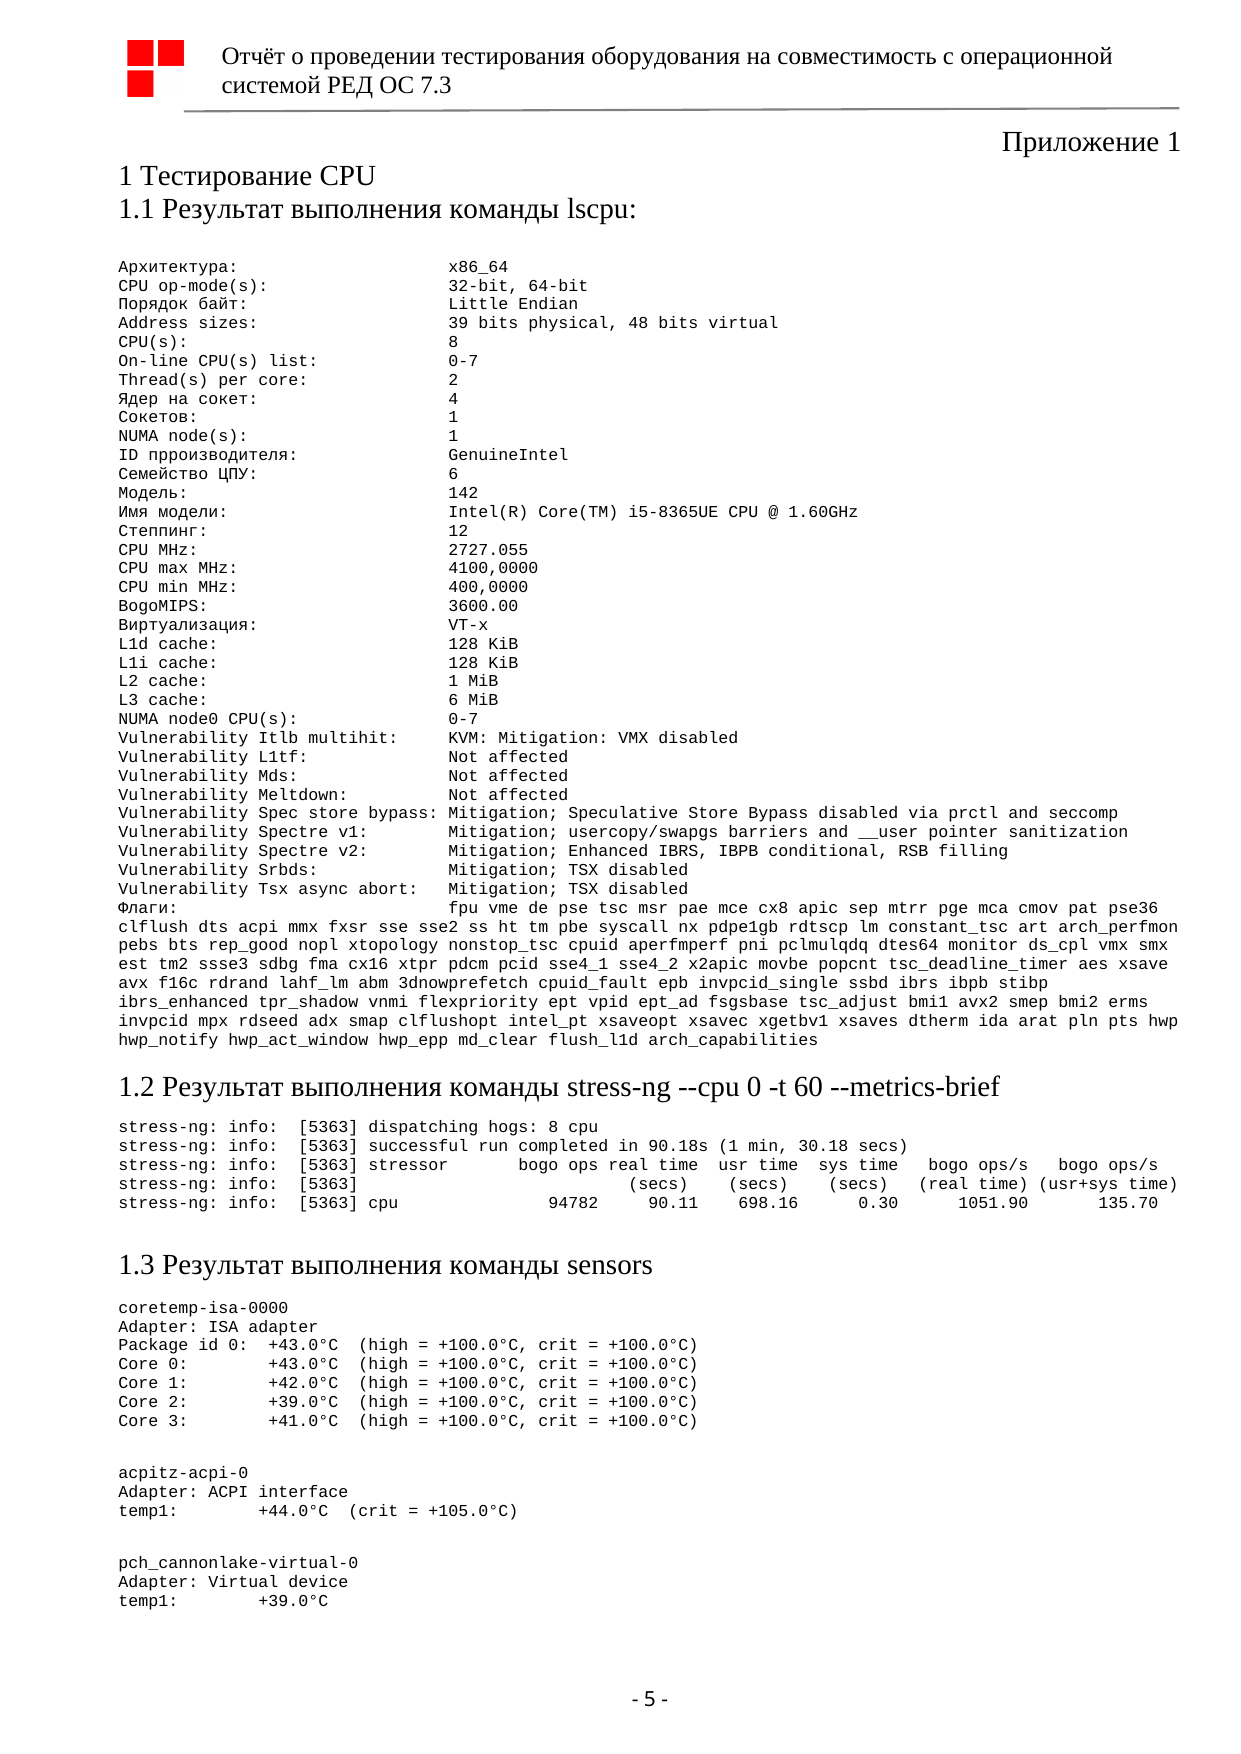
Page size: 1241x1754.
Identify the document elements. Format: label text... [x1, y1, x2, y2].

text Core 2: +39.0°C (high = +100.0°C, crit = +100.0°C) [118, 1393, 1181, 1412]
text Address sizes: 39 bits physical, 48 bits virtual [118, 315, 1181, 334]
text stress-ng: info: [5363] successful run completed in 90.18s (1 min, 30.18 secs) [118, 1138, 1181, 1157]
text Сокетов: 1 [118, 409, 1181, 428]
text Порядок байт: Little Endian [118, 296, 1181, 315]
text Модель: 142 [118, 484, 1181, 503]
text NUMA node0 CPU(s): 0-7 [118, 711, 1181, 729]
text stress-ng: info: [5363] (secs) (secs) (secs) (real time) (usr+sys time) [118, 1176, 1181, 1194]
text Vulnerability Srbds: Mitigation; TSX disabled [118, 862, 1181, 880]
text Core 1: +42.0°C (high = +100.0°C, crit = +100.0°C) [118, 1375, 1181, 1393]
text Vulnerability L1tf: Not affected [118, 748, 1181, 767]
text CPU max MHz: 4100,0000 [118, 560, 1181, 579]
list Результат выполнения команды lscpu: [118, 191, 1181, 225]
text Vulnerability Tsx async abort: Mitigation; TSX disabled [118, 880, 1181, 899]
text Adapter: Virtual device [118, 1574, 1181, 1593]
picture [127, 40, 184, 97]
text Имя модели: Intel(R) Core(TM) i5-8365UE CPU @ 1.60GHz [118, 503, 1181, 522]
text ID прроизводителя: GenuineIntel [118, 447, 1181, 466]
text BogoMIPS: 3600.00 [118, 598, 1181, 616]
text 1.3 Результат выполнения команды sensors [118, 1247, 1181, 1280]
text CPU op-mode(s): 32-bit, 64-bit [118, 277, 1181, 296]
text acpitz-acpi-0 [118, 1465, 1181, 1484]
text temp1: +44.0°C (crit = +105.0°C) [118, 1502, 1181, 1521]
text 1 Тестирование CPU [118, 158, 1181, 191]
text temp1: +39.0°C [118, 1593, 1181, 1611]
text Core 0: +43.0°C (high = +100.0°C, crit = +100.0°C) [118, 1356, 1181, 1375]
text Степпинг: 12 [118, 522, 1181, 541]
text Виртуализация: VT-x [118, 616, 1181, 635]
text L2 cache: 1 MiB [118, 673, 1181, 692]
text Adapter: ISA adapter [118, 1318, 1181, 1337]
text L1i cache: 128 KiB [118, 654, 1181, 673]
text Приложение 1 [118, 124, 1181, 158]
text Ядер на сокет: 4 [118, 390, 1181, 409]
text Vulnerability Meltdown: Not affected [118, 786, 1181, 805]
text Vulnerability Itlb multihit: KVM: Mitigation: VMX disabled [118, 729, 1181, 748]
text Vulnerability Mds: Not affected [118, 767, 1181, 786]
text Флаги: fpu vme de pse tsc msr pae mce cx8 apic sep mtrr pge mca cmov pat pse36 clflush dts acpi mmx fxsr sse sse2 ss ht tm pbe syscall nx pdpe1gb rdtscp lm constant_tsc art arch_perfmon pebs bts rep_good nopl xtopology nonstop_tsc cpuid aperfmperf pni pclmulqdq dtes64 monitor ds_cpl vmx smx est tm2 ssse3 sdbg fma cx16 xtpr pdcm pcid sse4_1 sse4_2 x2apic movbe popcnt tsc_deadline_timer aes xsave avx f16c rdrand lahf_lm abm 3dnowprefetch cpuid_fault epb invpcid_single ssbd ibrs ibpb stibp ibrs_enhanced tpr_shadow vnmi flexpriority ept vpid ept_ad fsgsbase tsc_adjust bmi1 avx2 smep bmi2 erms invpcid mpx rdseed adx smap clflushopt intel_pt xsaveopt xsavec xgetbv1 xsaves dtherm ida arat pln pts hwp hwp_notify hwp_act_window hwp_epp md_clear flush_l1d arch_capabilities [118, 899, 1181, 1050]
text Семейство ЦПУ: 6 [118, 466, 1181, 484]
text stress-ng: info: [5363] dispatching hogs: 8 cpu [118, 1119, 1181, 1138]
text 1.2 Результат выполнения команды stress-ng --cpu 0 -t 60 --metrics-brief [118, 1069, 1181, 1102]
text Vulnerability Spec store bypass: Mitigation; Speculative Store Bypass disabled via prctl and seccomp [118, 805, 1181, 824]
text Архитектура: x86_64 [118, 258, 1181, 277]
text stress-ng: info: [5363] cpu 94782 90.11 698.16 0.30 1051.90 135.70 [118, 1194, 1181, 1213]
text stress-ng: info: [5363] stressor bogo ops real time usr time sys time bogo ops/s bogo ops/s [118, 1157, 1181, 1176]
text CPU(s): 8 [118, 334, 1181, 352]
text CPU min MHz: 400,0000 [118, 579, 1181, 598]
text L3 cache: 6 MiB [118, 692, 1181, 711]
text L1d cache: 128 KiB [118, 635, 1181, 654]
text pch_cannonlake-virtual-0 [118, 1555, 1181, 1574]
text CPU MHz: 2727.055 [118, 541, 1181, 560]
text Vulnerability Spectre v2: Mitigation; Enhanced IBRS, IBPB conditional, RSB filling [118, 843, 1181, 862]
text Core 3: +41.0°C (high = +100.0°C, crit = +100.0°C) [118, 1412, 1181, 1431]
text NUMA node(s): 1 [118, 428, 1181, 447]
text Adapter: ACPI interface [118, 1484, 1181, 1502]
text coretemp-isa-0000 [118, 1299, 1181, 1318]
text Vulnerability Spectre v1: Mitigation; usercopy/swapgs barriers and __user pointer sanitization [118, 824, 1181, 843]
text On-line CPU(s) list: 0-7 [118, 352, 1181, 371]
text Package id 0: +43.0°C (high = +100.0°C, crit = +100.0°C) [118, 1337, 1181, 1356]
text Thread(s) per core: 2 [118, 371, 1181, 390]
